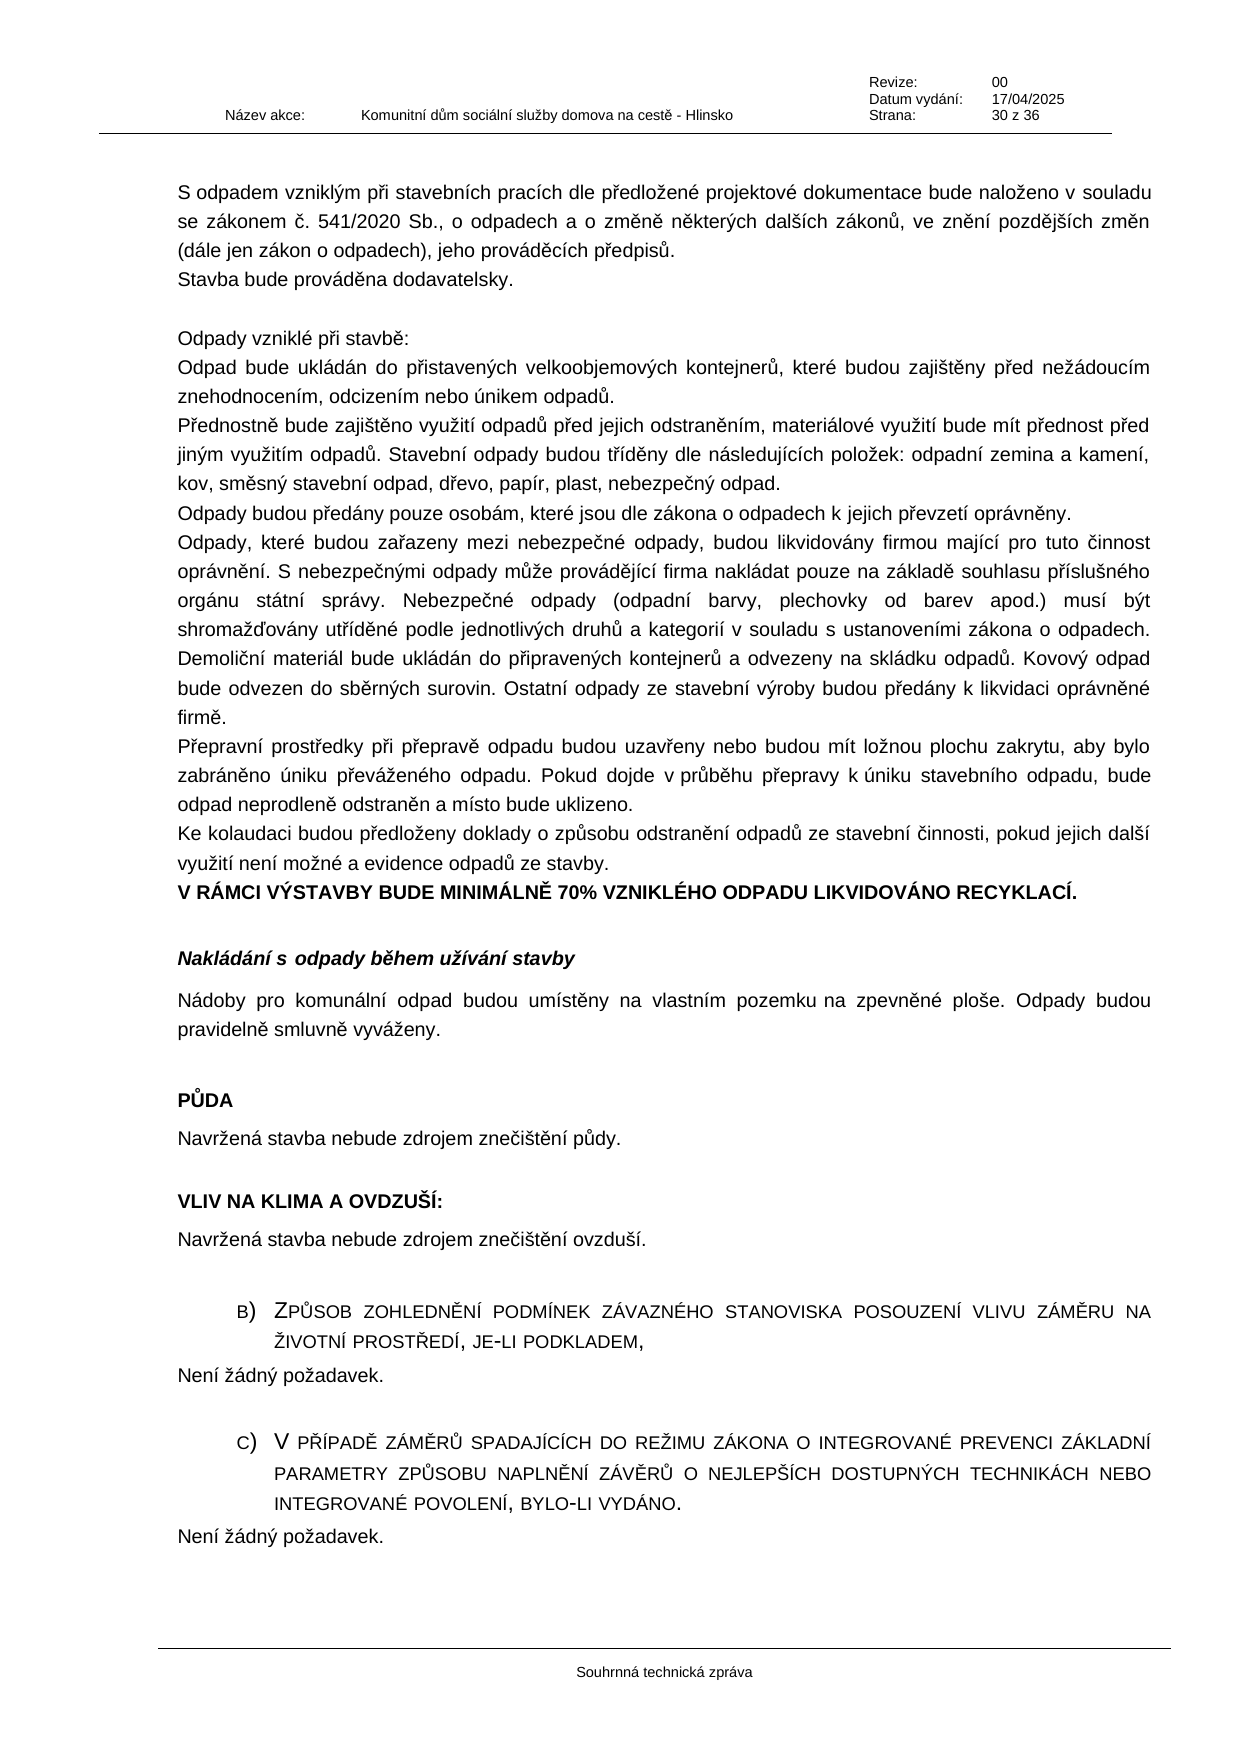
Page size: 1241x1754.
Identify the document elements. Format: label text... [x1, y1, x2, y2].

text V RÁMCI VÝSTAVBY BUDE MINIMÁLNĚ 70% VZNIKLÉHO ODPADU LIKVIDOVÁNO RECYKLACÍ. [177, 874, 1152, 903]
subtitle Způsob zohlednění podmínek závazného stanoviska posouzení vlivu záměru na životní prostředí, je-li podkladem, [236, 1297, 1152, 1354]
text Přepravní prostředky při přepravě odpadu budou uzavřeny nebo budou mít ložnou plochu zakrytu, aby bylo zabráněno úniku převáženého odpadu. Pokud dojde v průběhu přepravy k úniku stavebního odpadu, bude odpad neprodleně odstraněn a místo bude uklizeno. [177, 728, 1152, 816]
text Přednostně bude zajištěno využití odpadů před jejich odstraněním, materiálové využití bude mít přednost před jiným využitím odpadů. Stavební odpady budou tříděny dle následujících položek: odpadní zemina a kamení, kov, směsný stavební odpad, dřevo, papír, plast, nebezpečný odpad. [177, 407, 1152, 495]
text Není žádný požadavek. [177, 1525, 1152, 1548]
text S odpadem vzniklým při stavebních pracích dle předložené projektové dokumentace bude naloženo v souladu se zákonem č. 541/2020 Sb., o odpadech a o změně některých dalších zákonů, ve znění pozdějších změn (dále jen zákon o odpadech), jeho prováděcích předpisů. [177, 174, 1152, 262]
text Navržená stavba nebude zdrojem znečištění ovzduší. [177, 1221, 1152, 1250]
text Stavba bude prováděna dodavatelsky. [177, 262, 1152, 291]
text Není žádný požadavek. [177, 1364, 1152, 1386]
text Odpad bude ukládán do přistavených velkoobjemových kontejnerů, které budou zajištěny před nežádoucím znehodnocením, odcizením nebo únikem odpadů. [177, 349, 1152, 407]
text Ke kolaudaci budou předloženy doklady o způsobu odstranění odpadů ze stavební činnosti, pokud jejich další využití není možné a evidence odpadů ze stavby. [177, 816, 1152, 874]
subtitle V případě záměrů spadajících do režimu zákona o integrované prevenci základní parametry způsobu naplnění závěrů o nejlepších dostupných technikách nebo integrované povolení, bylo-li vydáno. [236, 1428, 1152, 1515]
text Nádoby pro komunální odpad budou umístěny na vlastním pozemku na zpevněné ploše. Odpady budou pravidelně smluvně vyváženy. [177, 982, 1152, 1041]
text Odpady vzniklé při stavbě: [177, 320, 1152, 349]
text VLIV NA KLIMA A OVDZUŠÍ: [177, 1183, 1152, 1213]
text PŮDA [177, 1082, 1152, 1112]
text Nakládání s odpady během užívání stavby [177, 941, 1152, 970]
text Odpady, které budou zařazeny mezi nebezpečné odpady, budou likvidovány firmou mající pro tuto činnost oprávnění. S nebezpečnými odpady může provádějící firma nakládat pouze na základě souhlasu příslušného orgánu státní správy. Nebezpečné odpady (odpadní barvy, plechovky od barev apod.) musí být shromažďovány utříděné podle jednotlivých druhů a kategorií v souladu s ustanoveními zákona o odpadech. Demoliční materiál bude ukládán do připravených kontejnerů a odvezeny na skládku odpadů. Kovový odpad bude odvezen do sběrných surovin. Ostatní odpady ze stavební výroby budou předány k likvidaci oprávněné firmě. [177, 524, 1152, 728]
text Odpady budou předány pouze osobám, které jsou dle zákona o odpadech k jejich převzetí oprávněny. [177, 495, 1152, 524]
text Navržená stavba nebude zdrojem znečištění půdy. [177, 1120, 1152, 1149]
